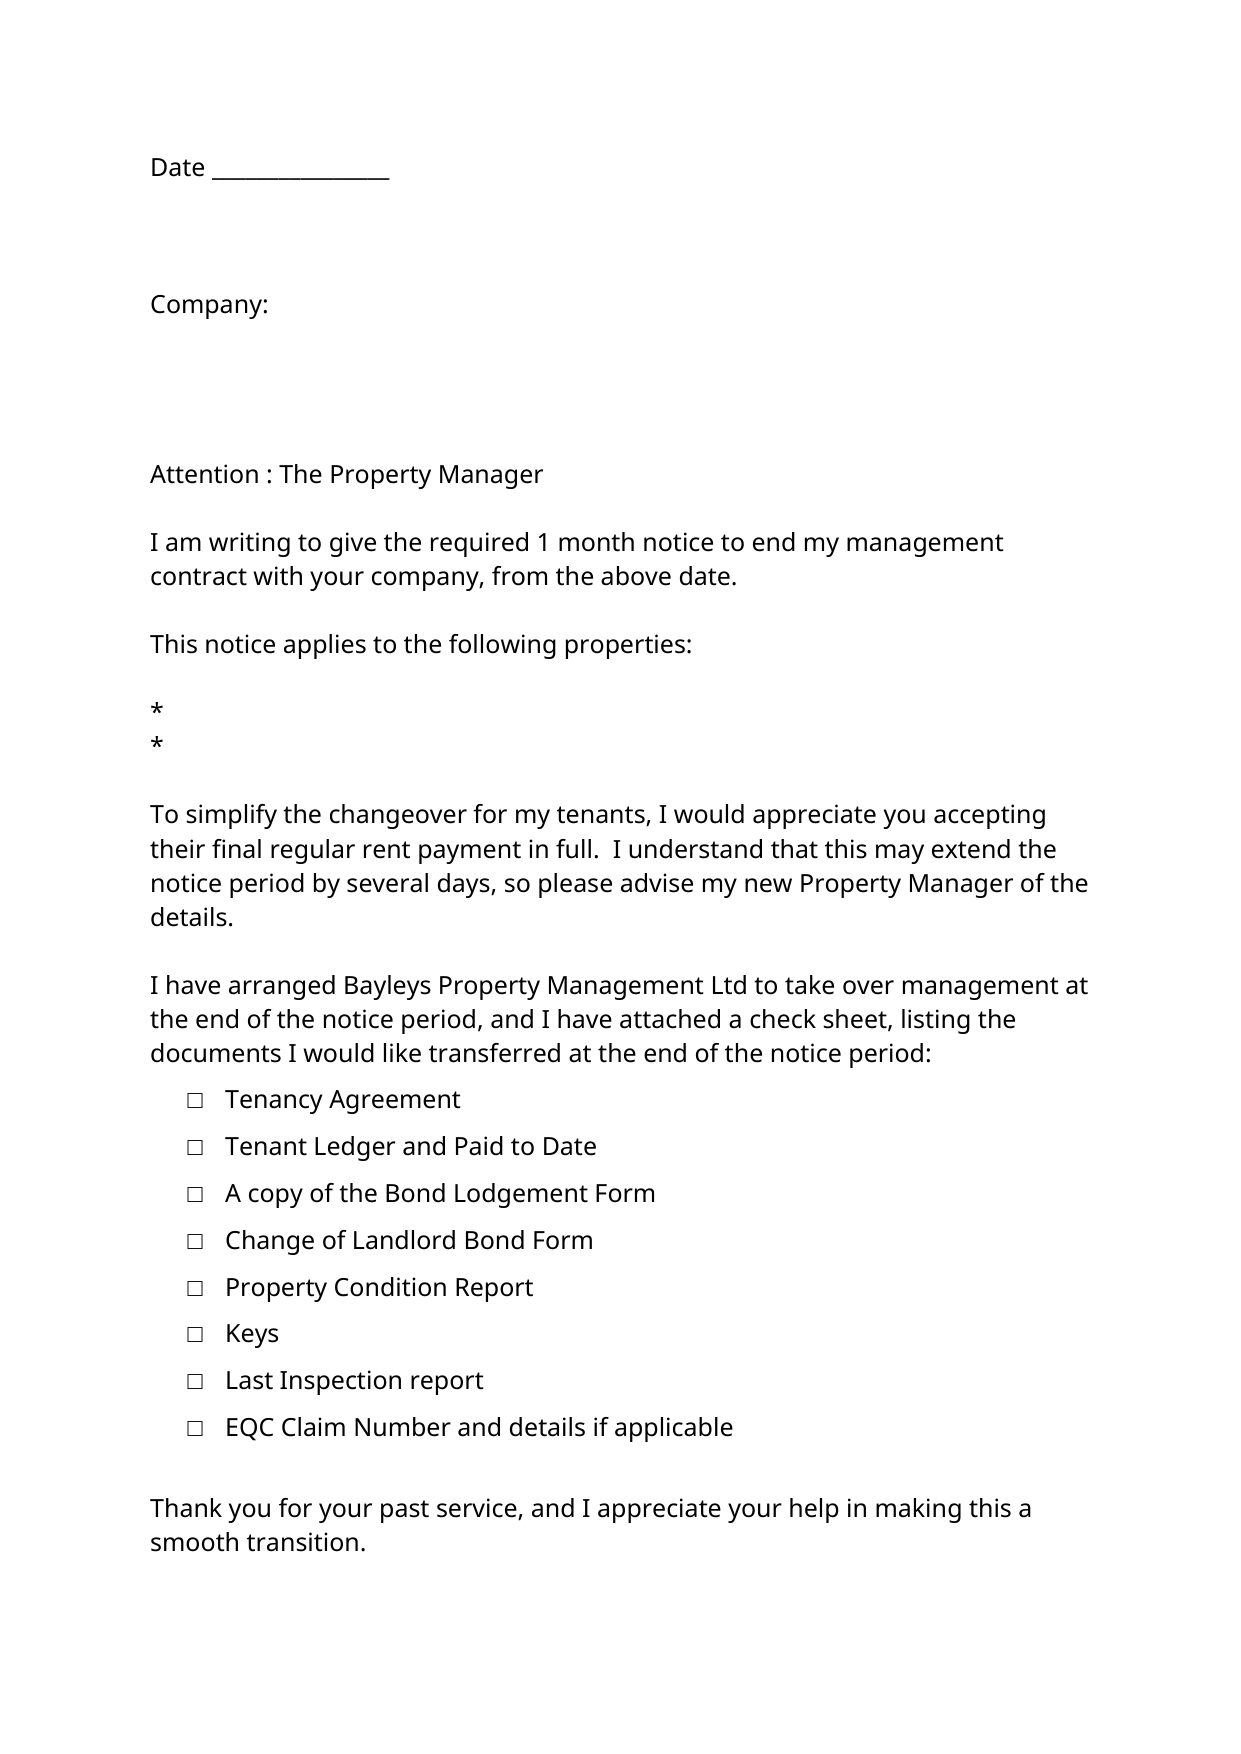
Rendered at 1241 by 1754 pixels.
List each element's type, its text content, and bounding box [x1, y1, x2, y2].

list Tenant Ledger and Paid to Date [187, 1129, 1090, 1163]
list Tenancy Agreement [187, 1082, 1090, 1116]
list A copy of the Bond Lodgement Form [187, 1176, 1090, 1210]
text Company: [150, 286, 1090, 320]
list EQC Claim Number and details if applicable [187, 1409, 1090, 1444]
text I am writing to give the required 1 month notice to end my management contract with your company, from the above date. [150, 525, 1090, 593]
text * [150, 729, 1090, 763]
text I have arranged Bayleys Property Management Ltd to take over management at the end of the notice period, and I have attached a check sheet, listing the documents I would like transferred at the end of the notice period: [150, 967, 1090, 1070]
text Thank you for your past service, and I appreciate your help in making this a smooth transition. [150, 1490, 1090, 1558]
list Change of Landlord Bond Form [187, 1222, 1090, 1257]
text To simplify the changeover for my tenants, I would appreciate you accepting their final regular rent payment in full. I understand that this may extend the notice period by several days, so please advise my new Property Manager of the details. [150, 797, 1090, 933]
list Keys [187, 1316, 1090, 1350]
list Property Condition Report [187, 1269, 1090, 1303]
text Date ________________ [150, 150, 1090, 184]
list Last Inspection report [187, 1363, 1090, 1397]
text Attention : The Property Manager [150, 457, 1090, 491]
text This notice applies to the following properties: [150, 627, 1090, 661]
text * [150, 695, 1090, 729]
